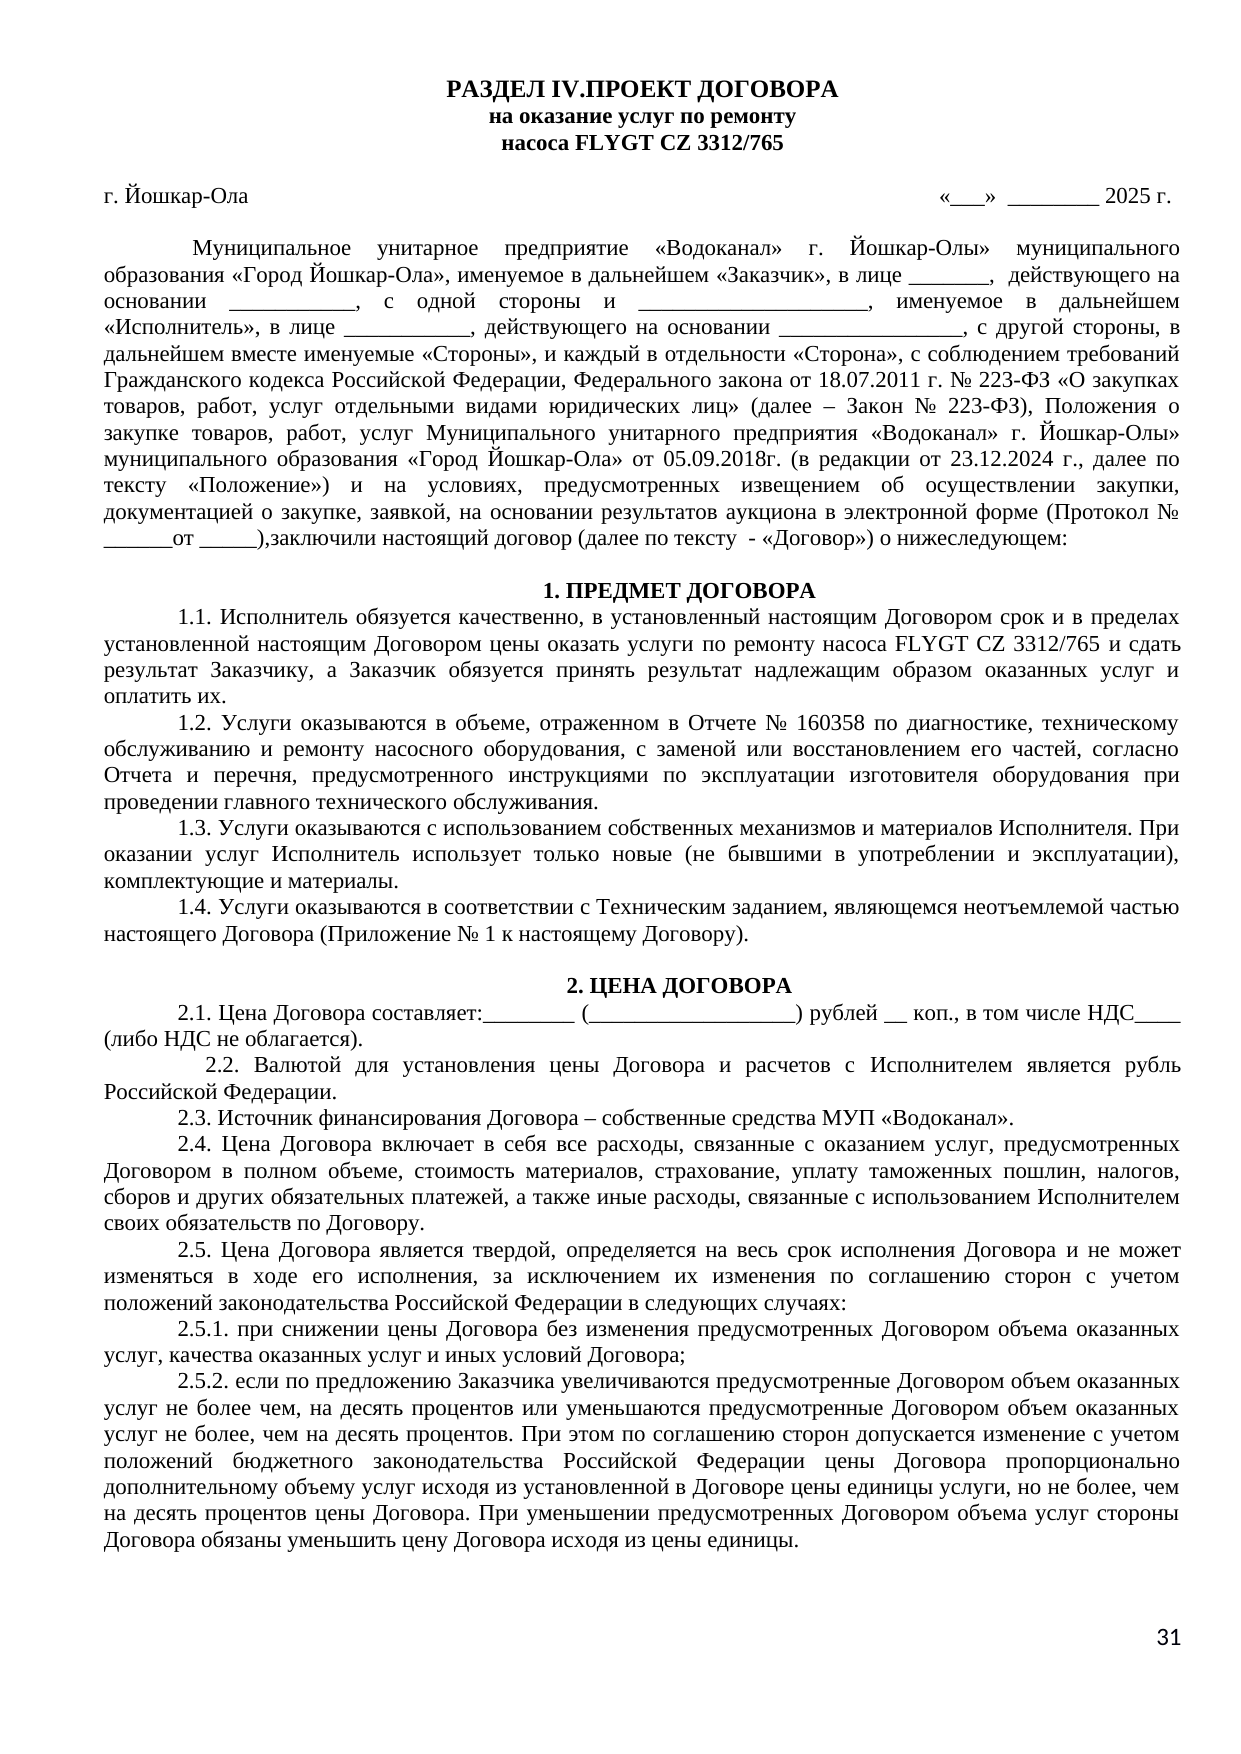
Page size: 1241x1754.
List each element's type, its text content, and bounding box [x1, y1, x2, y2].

text 2.5. Цена Договора является твердой, определяется на весь срок исполнения Договора и не может изменяться в ходе его исполнения, за исключением их изменения по соглашению сторон с учетом положений законодательства Российской Федерации в следующих случаях: [103, 1236, 1181, 1315]
text 1.4. Услуги оказываются в соответствии с Техническим заданием, являющемся неотъемлемой частью настоящего Договора (Приложение № 1 к настоящему Договору). [103, 893, 1181, 946]
text 1. ПРЕДМЕТ ДОГОВОРА [177, 577, 1181, 603]
text 2.4. Цена Договора включает в себя все расходы, связанные с оказанием услуг, предусмотренных Договором в полном объеме, стоимость материалов, страхование, уплату таможенных пошлин, налогов, сборов и других обязательных платежей, а также иные расходы, связанные с использованием Исполнителем своих обязательств по Договору. [103, 1130, 1181, 1236]
text 2.1. Цена Договора составляет:________ (__________________) рублей __ коп., в том числе НДС____ (либо НДС не облагается). [103, 999, 1181, 1051]
text 1.3. Услуги оказываются с использованием собственных механизмов и материалов Исполнителя. При оказании услуг Исполнитель использует только новые (не бывшими в употреблении и эксплуатации), комплектующие и материалы. [103, 814, 1181, 893]
text Муниципальное унитарное предприятие «Водоканал» г. Йошкар-Олы» муниципального образования «Город Йошкар-Ола», именуемое в дальнейшем «Заказчик», в лице _______, действующего на основании ___________, с одной стороны и ____________________, именуемое в дальнейшем «Исполнитель», в лице ___________, действующего на основании ________________, с другой стороны, в дальнейшем вместе именуемые «Стороны», и каждый в отдельности «Сторона», с соблюдением требований Гражданского кодекса Российской Федерации, Федерального закона от 18.07.2011 г. № 223-ФЗ «О закупках товаров, работ, услуг отдельными видами юридических лиц» (далее – Закон № 223-ФЗ), Положения о закупке товаров, работ, услуг Муниципального унитарного предприятия «Водоканал» г. Йошкар-Олы» муниципального образования «Город Йошкар-Ола» от 05.09.2018г. (в редакции от 23.12.2024 г., далее по тексту «Положение») и на условиях, предусмотренных извещением об осуществлении закупки, документацией о закупке, заявкой, на основании результатов аукциона в электронной форме (Протокол № ______от _____),заключили настоящий договор (далее по тексту - «Договор») о нижеследующем: [103, 234, 1181, 551]
text насоса FLYGT CZ 3312/765 [103, 129, 1181, 155]
text 2.3. Источник финансирования Договора – собственные средства МУП «Водоканал». [103, 1104, 1181, 1130]
text на оказание услуг по ремонту [103, 103, 1181, 129]
text 2. ЦЕНА ДОГОВОРА [103, 972, 1181, 999]
text г. Йошкар-Ола «___» ________ 2025 г. [103, 182, 1181, 208]
text 2.2. Валютой для установления цены Договора и расчетов с Исполнителем является рубль Российской Федерации. [103, 1051, 1181, 1104]
text 2.5.2. если по предложению Заказчика увеличиваются предусмотренные Договором объем оказанных услуг не более чем, на десять процентов или уменьшаются предусмотренные Договором объем оказанных услуг не более, чем на десять процентов. При этом по соглашению сторон допускается изменение с учетом положений бюджетного законодательства Российской Федерации цены Договора пропорционально дополнительному объему услуг исходя из установленной в Договоре цены единицы услуги, но не более, чем на десять процентов цены Договора. При уменьшении предусмотренных Договором объема услуг стороны Договора обязаны уменьшить цену Договора исходя из цены единицы. [103, 1368, 1181, 1552]
text 1.1. Исполнитель обязуется качественно, в установленный настоящим Договором срок и в пределах установленной настоящим Договором цены оказать услуги по ремонту насоса FLYGT CZ 3312/765 и сдать результат Заказчику, а Заказчик обязуется принять результат надлежащим образом оказанных услуг и оплатить их. [103, 603, 1181, 709]
text 2.5.1. при снижении цены Договора без изменения предусмотренных Договором объема оказанных услуг, качества оказанных услуг и иных условий Договора; [103, 1315, 1181, 1368]
text РАЗДЕЛ IV.ПРОЕКТ ДОГОВОРА [103, 74, 1181, 103]
text 1.2. Услуги оказываются в объеме, отраженном в Отчете № 160358 по диагностике, техническому обслуживанию и ремонту насосного оборудования, с заменой или восстановлением его частей, согласно Отчета и перечня, предусмотренного инструкциями по эксплуатации изготовителя оборудования при проведении главного технического обслуживания. [103, 709, 1181, 814]
